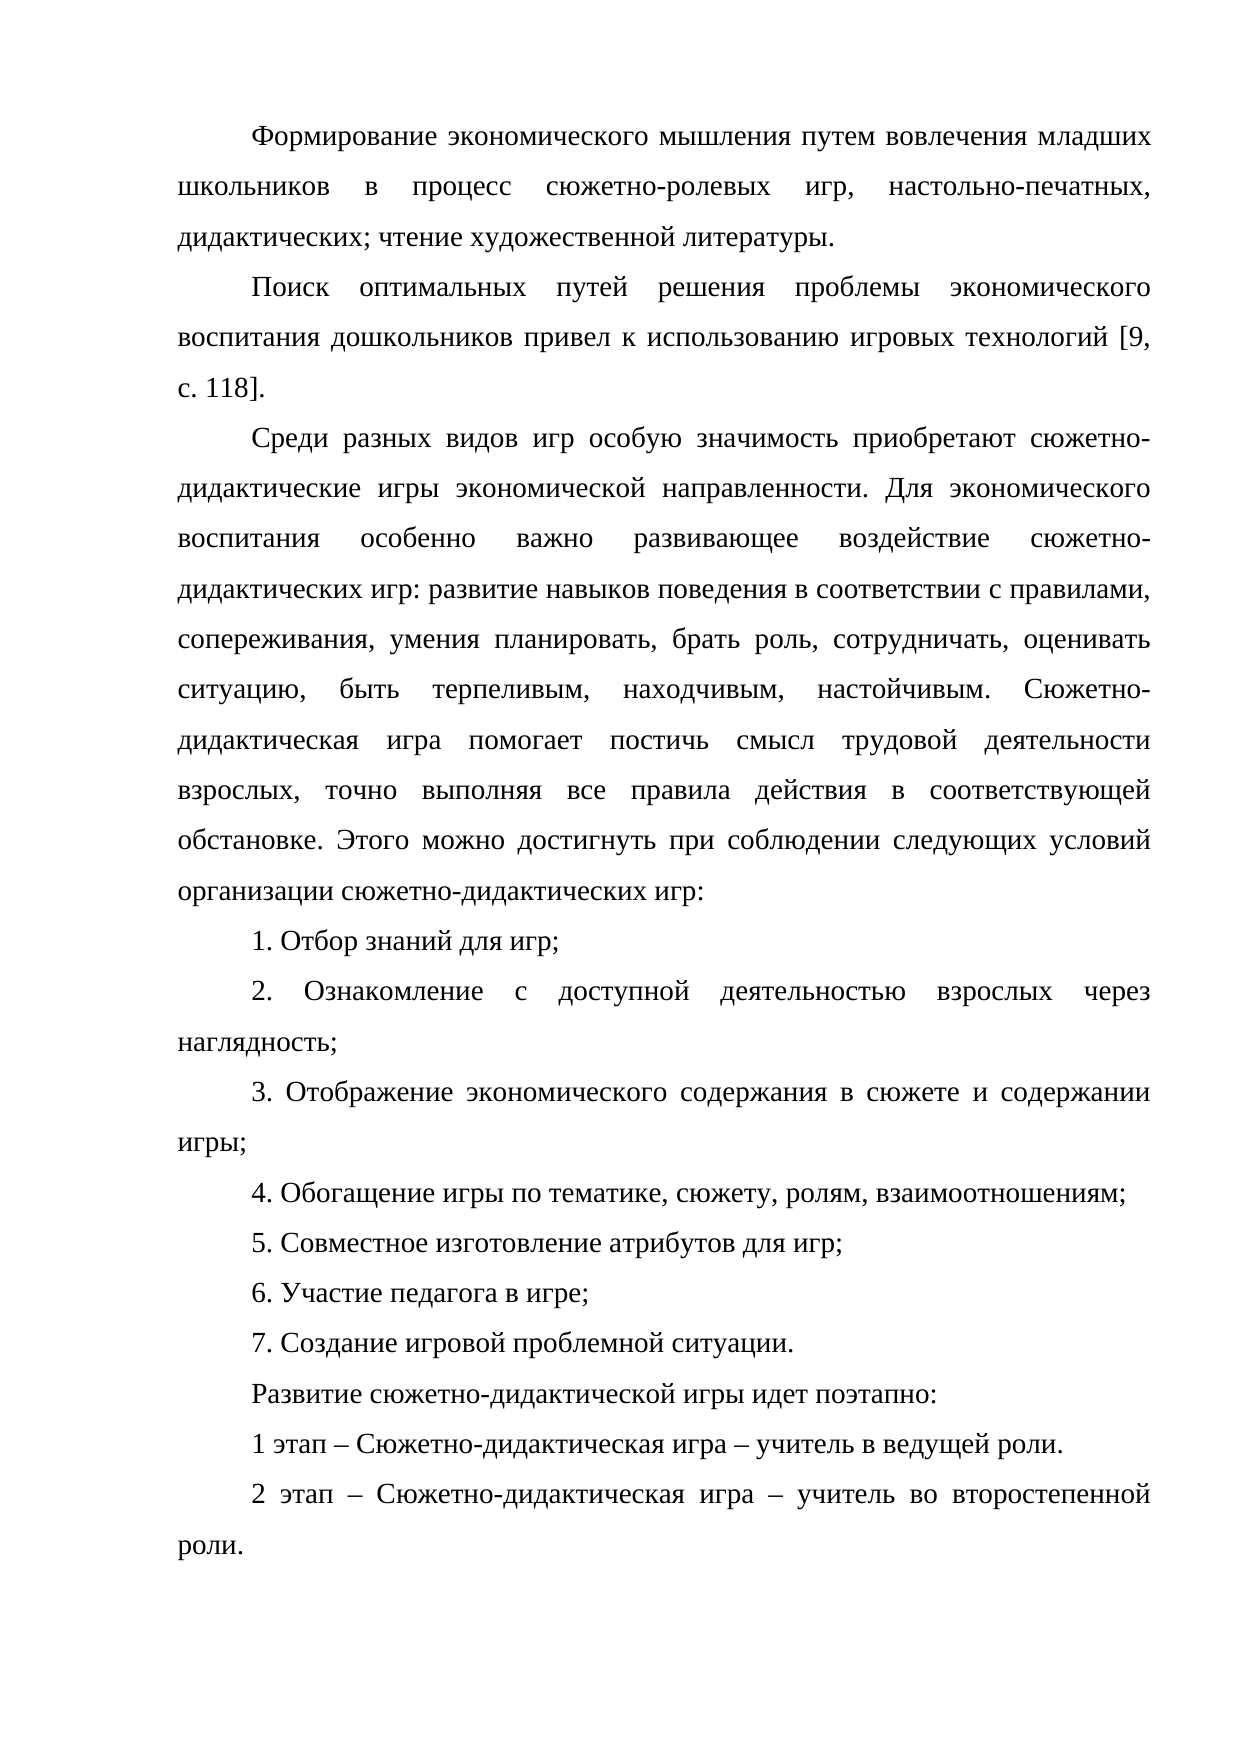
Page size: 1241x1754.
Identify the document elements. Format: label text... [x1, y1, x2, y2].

text 1. Отбор знаний для игр; [177, 923, 1152, 957]
text 2 этап – Сюжетно-дидактическая игра – учитель во второстепенной роли. [177, 1477, 1152, 1560]
text 5. Совместное изготовление атрибутов для игр; [177, 1225, 1152, 1258]
text 2. Ознакомление с доступной деятельностью взрослых через наглядность; [177, 973, 1152, 1057]
text 4. Обогащение игры по тематике, сюжету, ролям, взаимоотношениям; [177, 1175, 1152, 1208]
text Формирование экономического мышления путем вовлечения младших школьников в процесс сюжетно-ролевых игр, настольно-печатных, дидактических; чтение художественной литературы. [177, 118, 1152, 252]
text Поиск оптимальных путей решения проблемы экономического воспитания дошкольников привел к использованию игровых технологий [9, c. 118]. [177, 269, 1152, 403]
text 1 этап – Сюжетно-дидактическая игра – учитель в ведущей роли. [177, 1426, 1152, 1460]
text Развитие сюжетно-дидактической игры идет поэтапно: [177, 1376, 1152, 1409]
text 7. Создание игровой проблемной ситуации. [177, 1326, 1152, 1359]
text Среди разных видов игр особую значимость приобретают сюжетно-дидактические игры экономической направленности. Для экономического воспитания особенно важно развивающее воздействие сюжетно-дидактических игр: развитие навыков поведения в соответствии с правилами, сопереживания, умения планировать, брать роль, сотрудничать, оценивать ситуацию, быть терпеливым, находчивым, настойчивым. Сюжетно-дидактическая игра помогает постичь смысл трудовой деятельности взрослых, точно выполняя все правила действия в соответствующей обстановке. Этого можно достигнуть при соблюдении следующих условий организации сюжетно-дидактических игр: [177, 420, 1152, 906]
text 3. Отображение экономического содержания в сюжете и содержании игры; [177, 1074, 1152, 1158]
text 6. Участие педагога в игре; [177, 1275, 1152, 1309]
